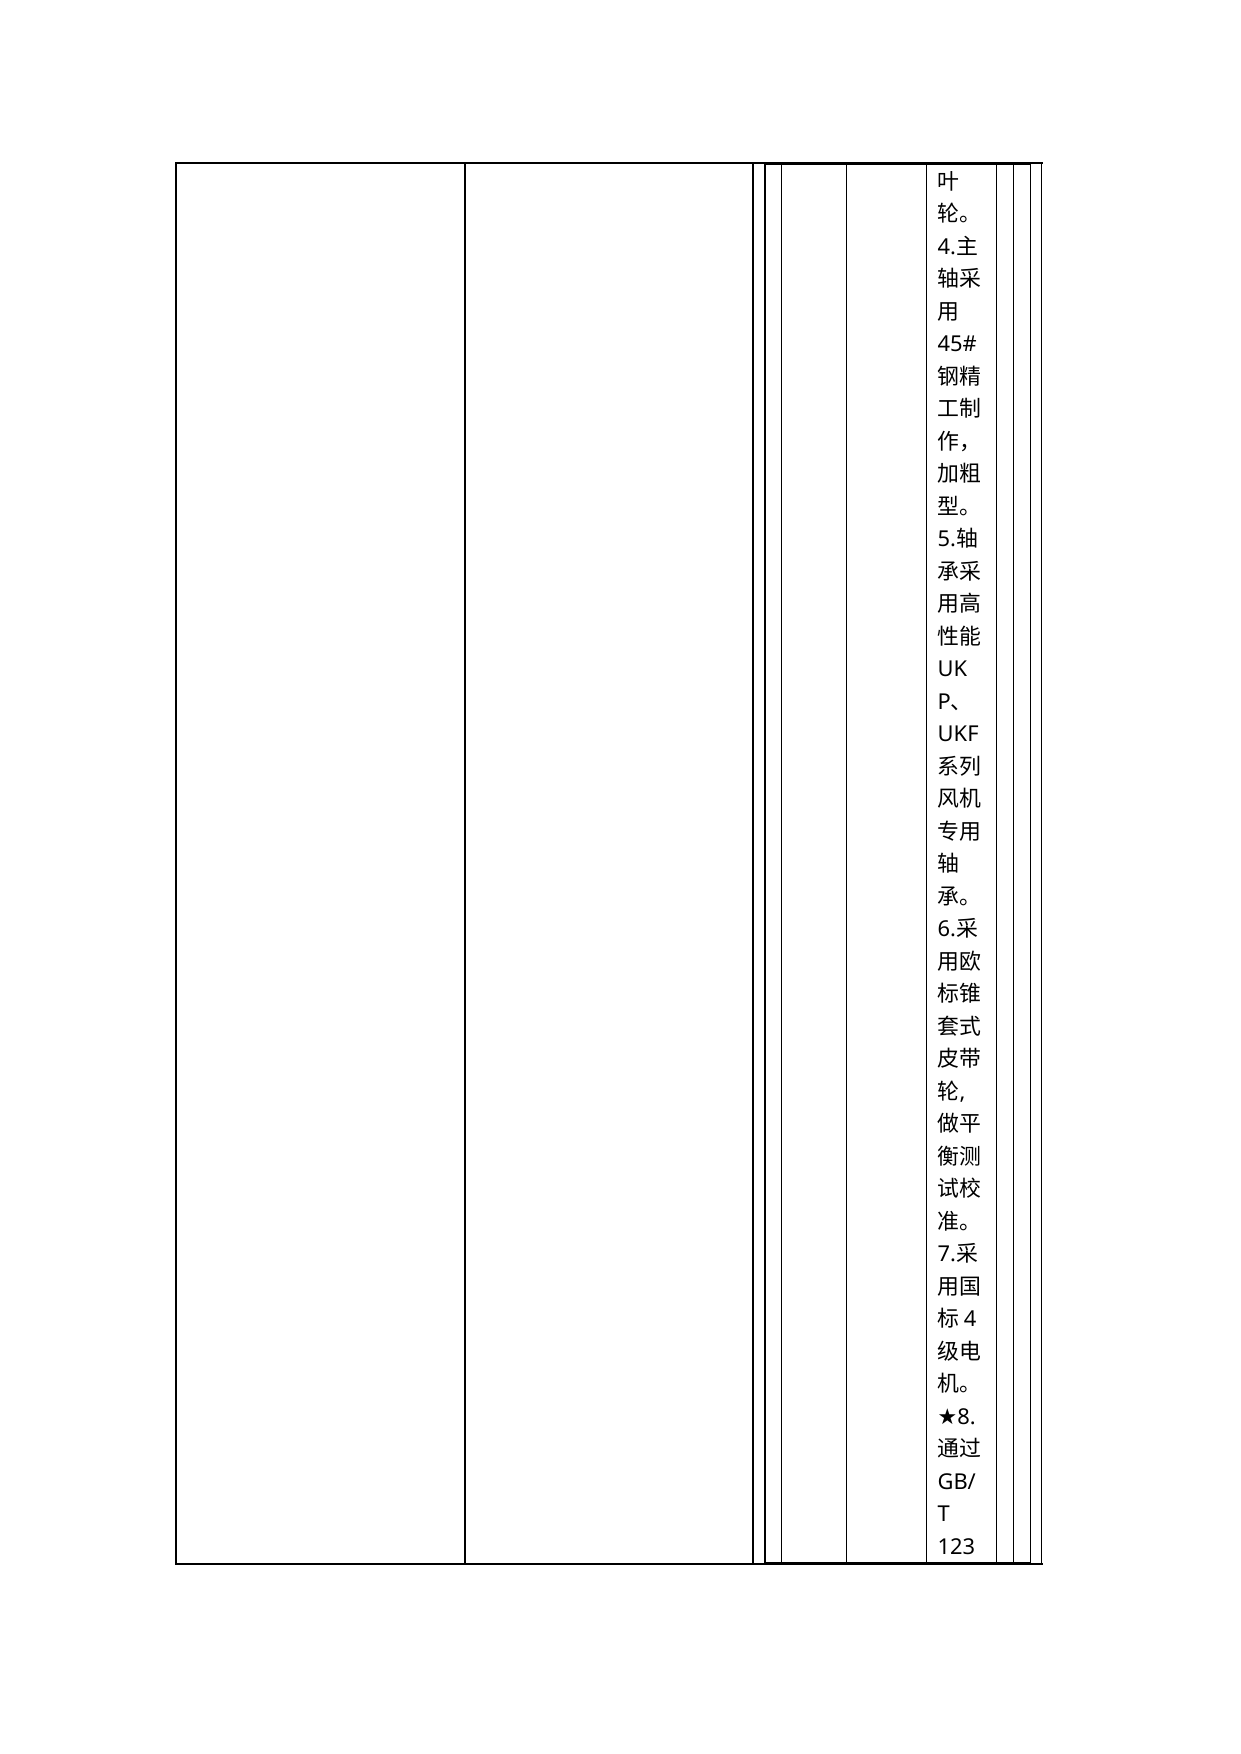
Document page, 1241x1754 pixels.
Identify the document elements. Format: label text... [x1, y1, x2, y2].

table_cell [766, 165, 781, 1562]
table_cell [754, 164, 764, 1563]
table_cell [1031, 164, 1041, 1563]
table_cell [927, 165, 996, 1562]
table_cell [782, 165, 846, 1562]
table_cell [1014, 165, 1030, 1562]
table_cell [847, 165, 926, 1562]
table_cell [997, 165, 1013, 1562]
table_cell 1 [177, 164, 464, 1563]
table_cell [466, 164, 752, 1563]
